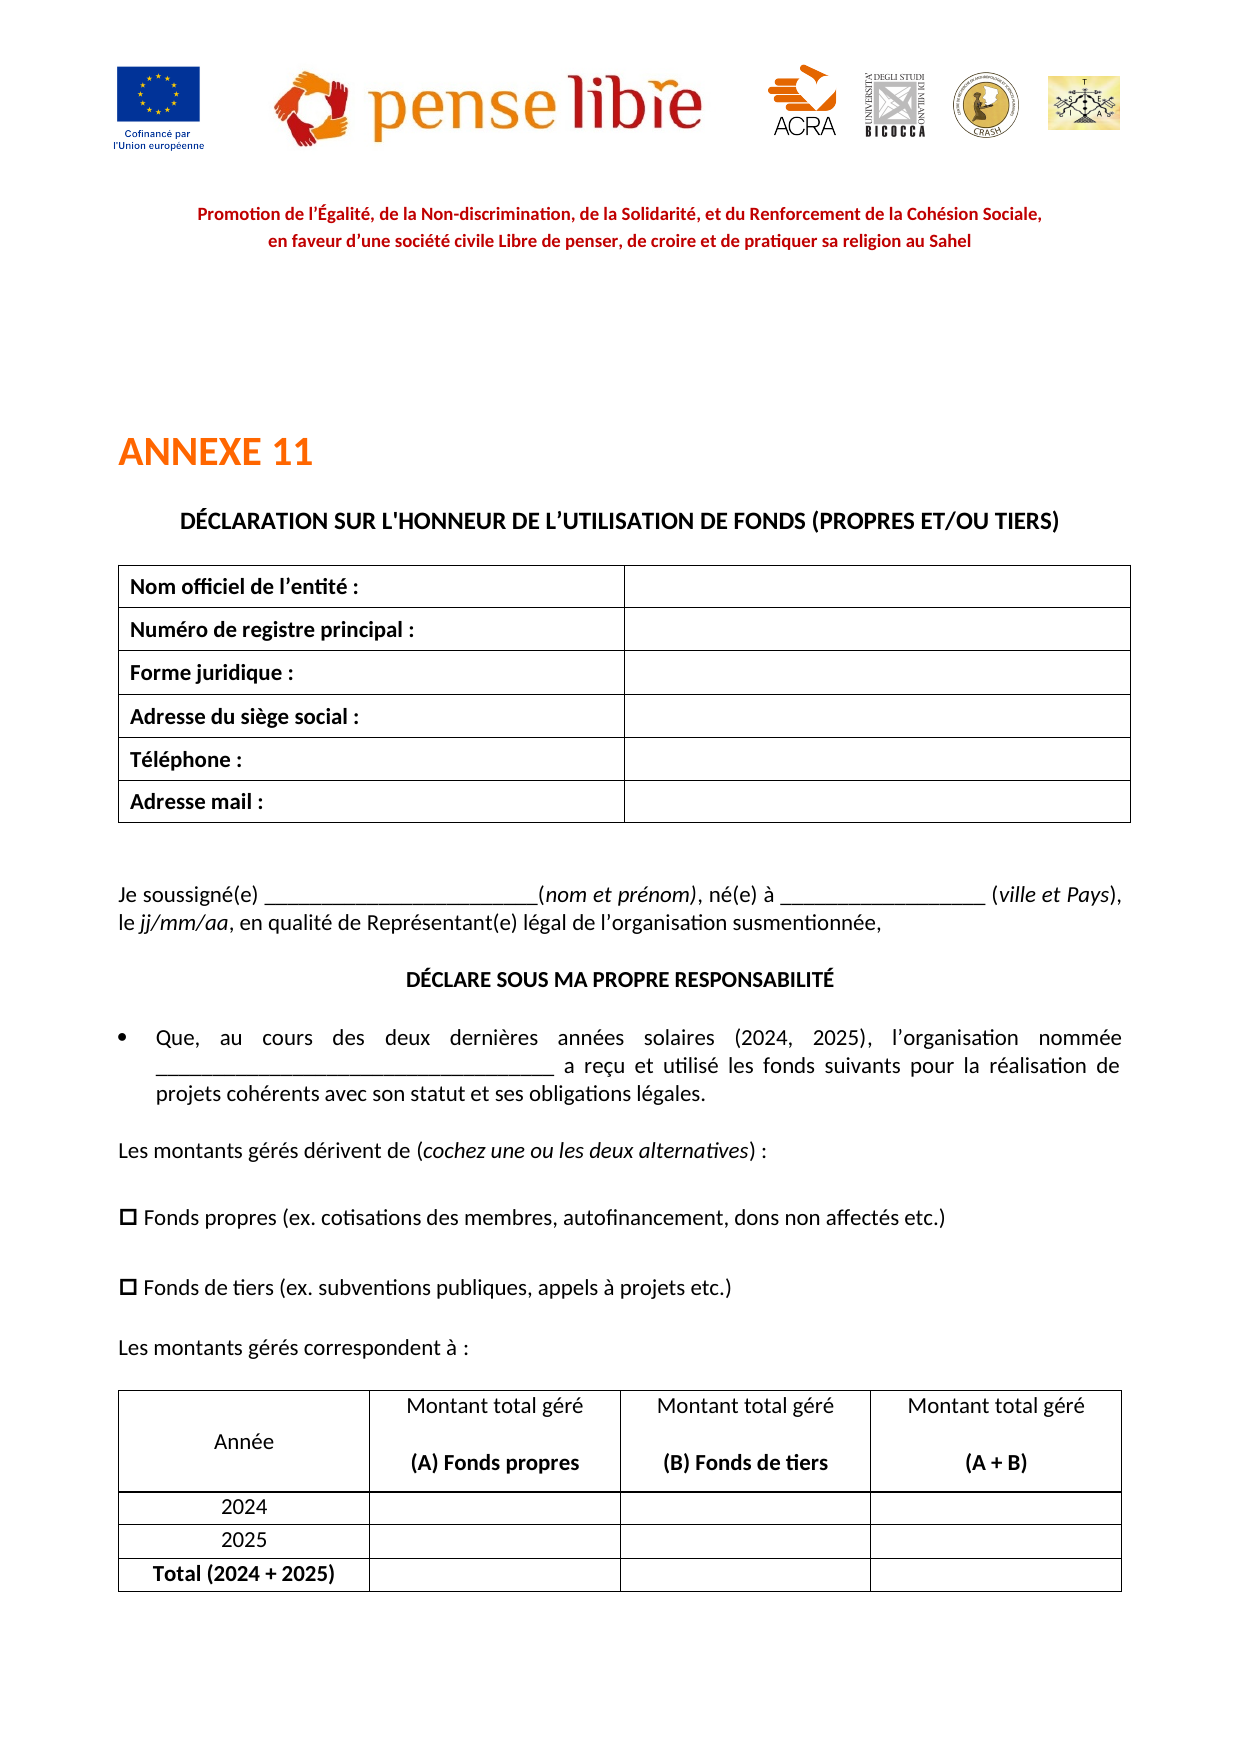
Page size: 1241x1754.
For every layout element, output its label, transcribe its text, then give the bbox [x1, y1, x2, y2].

table_cell 2024 [119, 1493, 369, 1524]
picture [108, 58, 205, 156]
text □ Fonds propres (ex. cotisations des membres, autofinancement, dons non affectés etc.) [118, 1193, 1122, 1234]
table_cell [370, 1525, 620, 1558]
text Je soussigné(e) ________________________(nom et prénom), né(e) à __________________ (ville et Pays), le jj/mm/aa, en qualité de Représentant(e) légal de l’organisation susmentionnée, [118, 880, 1122, 936]
text DÉCLARATION SUR L'HONNEUR DE L’UTILISATION DE FONDS (PROPRES ET/OU TIERS) [118, 505, 1122, 535]
table_cell Téléphone : [119, 738, 624, 779]
table_cell [871, 1493, 1121, 1524]
table_cell Adresse mail : [119, 781, 624, 822]
table_header Nom officiel de l’entité : [119, 566, 624, 607]
text Les montants gérés dérivent de (cochez une ou les deux alternatives) : [118, 1136, 1122, 1164]
text ANNEXE 11 [118, 425, 1122, 476]
table_cell [871, 1525, 1121, 1558]
table_cell Forme juridique : [119, 651, 624, 694]
table_cell [370, 1493, 620, 1524]
text DÉCLARE SOUS MA PROPRE RESPONSABILITÉ [118, 966, 1122, 993]
table_header [625, 566, 1130, 607]
picture [1048, 76, 1120, 130]
picture [860, 71, 930, 139]
table_header Montant total géré (A + B) [871, 1391, 1121, 1491]
table_cell [621, 1559, 870, 1591]
table_cell [621, 1525, 870, 1558]
table_header Année [119, 1391, 369, 1491]
table_cell Total (2024 + 2025) [119, 1559, 369, 1591]
table_cell [625, 781, 1130, 822]
table_cell [625, 608, 1130, 650]
picture [953, 72, 1019, 138]
picture [260, 57, 716, 162]
text □ Fonds de tiers (ex. subventions publiques, appels à projets etc.) [118, 1263, 1122, 1304]
table_cell [625, 695, 1130, 737]
table_cell [621, 1493, 870, 1524]
table_header Montant total géré (A) Fonds propres [370, 1391, 620, 1491]
table_header Montant total géré (B) Fonds de tiers [621, 1391, 870, 1491]
table_cell [625, 738, 1130, 779]
table_cell Adresse du siège social : [119, 695, 624, 737]
list Que, au cours des deux dernières années solaires (2024, 2025), l’organisation nommée ___________________________________ a reçu et utilisé les fonds suivants pour la réalisation de projets cohérents avec son statut et ses obligations légales. [118, 1023, 1122, 1107]
picture [766, 62, 840, 138]
table_cell [625, 651, 1130, 694]
table_cell [871, 1559, 1121, 1591]
text Les montants gérés correspondent à : [118, 1333, 1122, 1361]
table_cell [370, 1559, 620, 1591]
table_cell 2025 [119, 1525, 369, 1558]
table_cell Numéro de registre principal : [119, 608, 624, 650]
